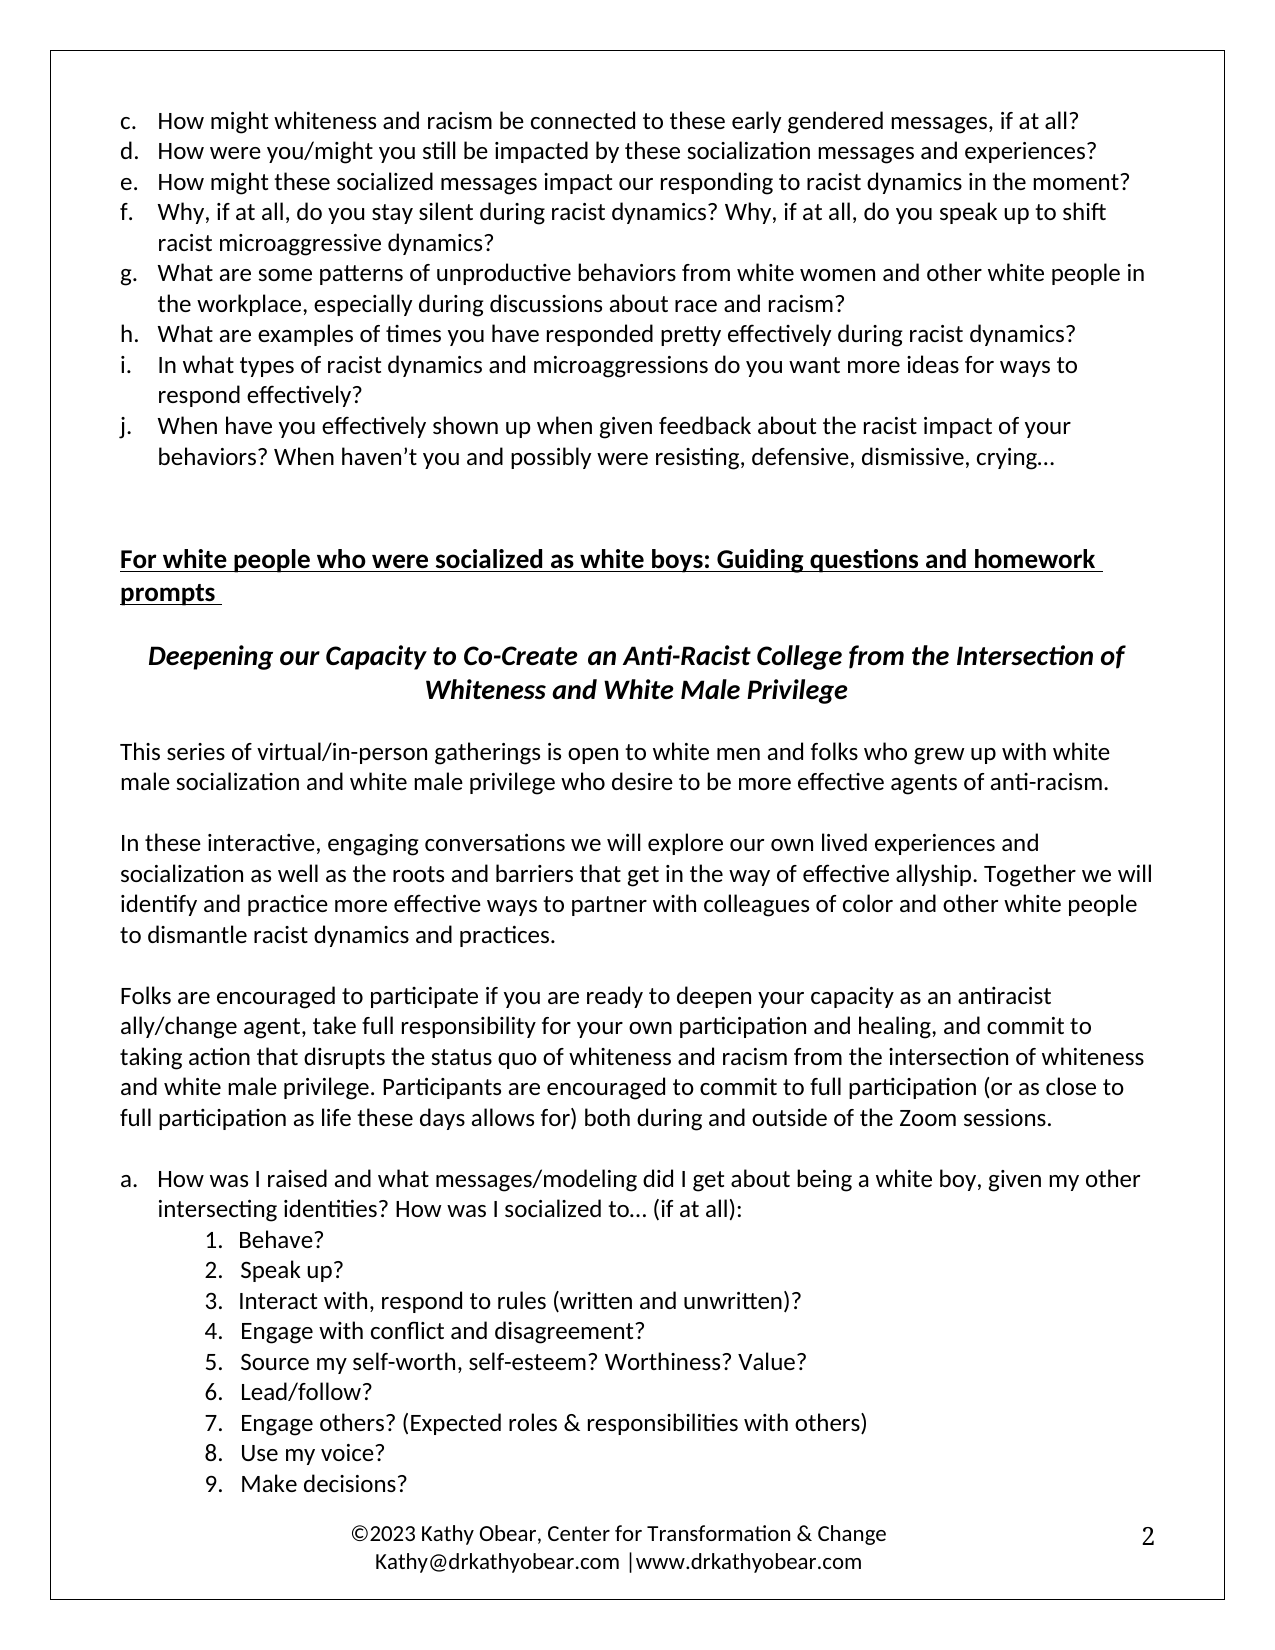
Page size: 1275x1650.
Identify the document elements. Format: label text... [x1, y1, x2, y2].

text h. What are examples of times you have responded pretty effectively during racist dynamics? [120, 319, 1155, 349]
text j. When have you effectively shown up when given feedback about the racist impact of your behaviors? When haven’t you and possibly were resisting, defensive, dismissive, crying… [120, 410, 1155, 471]
text 7. Engage others? (Expected roles & responsibilities with others) [204, 1407, 1155, 1438]
text g. What are some patterns of unproductive behaviors from white women and other white people in the workplace, especially during discussions about race and racism? [120, 258, 1155, 319]
text c. How might whiteness and racism be connected to these early gendered messages, if at all? [120, 105, 1155, 136]
text In these interactive, engaging conversations we will explore our own lived experiences and socialization as well as the roots and barriers that get in the way of effective allyship. Together we will identify and practice more effective ways to partner with colleagues of color and other white people to dismantle racist dynamics and practices. [120, 827, 1155, 949]
text 4. Engage with conflict and disagreement? [204, 1316, 1155, 1346]
text e. How might these socialized messages impact our responding to racist dynamics in the moment? [120, 166, 1155, 197]
text Deepening our Capacity to Co-Create an Anti-Racist College from the Intersection of Whiteness and White Male Privilege [120, 638, 1155, 706]
text 5. Source my self-worth, self-esteem? Worthiness? Value? [204, 1346, 1155, 1377]
text Folks are encouraged to participate if you are ready to deepen your capacity as an antiracist ally/change agent, take full responsibility for your own participation and healing, and commit to taking action that disrupts the status quo of whiteness and racism from the intersection of whiteness and white male privilege. Participants are encouraged to commit to full participation (or as close to full participation as life these days allows for) both during and outside of the Zoom sessions. [120, 980, 1155, 1132]
text 8. Use my voice? [204, 1438, 1155, 1468]
text 9. Make decisions? [204, 1468, 1155, 1499]
text For white people who were socialized as white boys: Guiding questions and homework prompts [120, 542, 1155, 608]
text a. How was I raised and what messages/modeling did I get about being a white boy, given my other intersecting identities? How was I socialized to… (if at all): [120, 1163, 1155, 1224]
text d. How were you/might you still be impacted by these socialization messages and experiences? [120, 136, 1155, 166]
text 1. Behave? [204, 1224, 1155, 1254]
text i. In what types of racist dynamics and microaggressions do you want more ideas for ways to respond effectively? [120, 349, 1155, 410]
text This series of virtual/in-person gatherings is open to white men and folks who grew up with white male socialization and white male privilege who desire to be more effective agents of anti-racism. [120, 736, 1155, 797]
text 2. Speak up? [204, 1254, 1155, 1285]
text 3. Interact with, respond to rules (written and unwritten)? [204, 1285, 1155, 1316]
text f. Why, if at all, do you stay silent during racist dynamics? Why, if at all, do you speak up to shift racist microaggressive dynamics? [120, 197, 1155, 258]
text 6. Lead/follow? [204, 1377, 1155, 1407]
